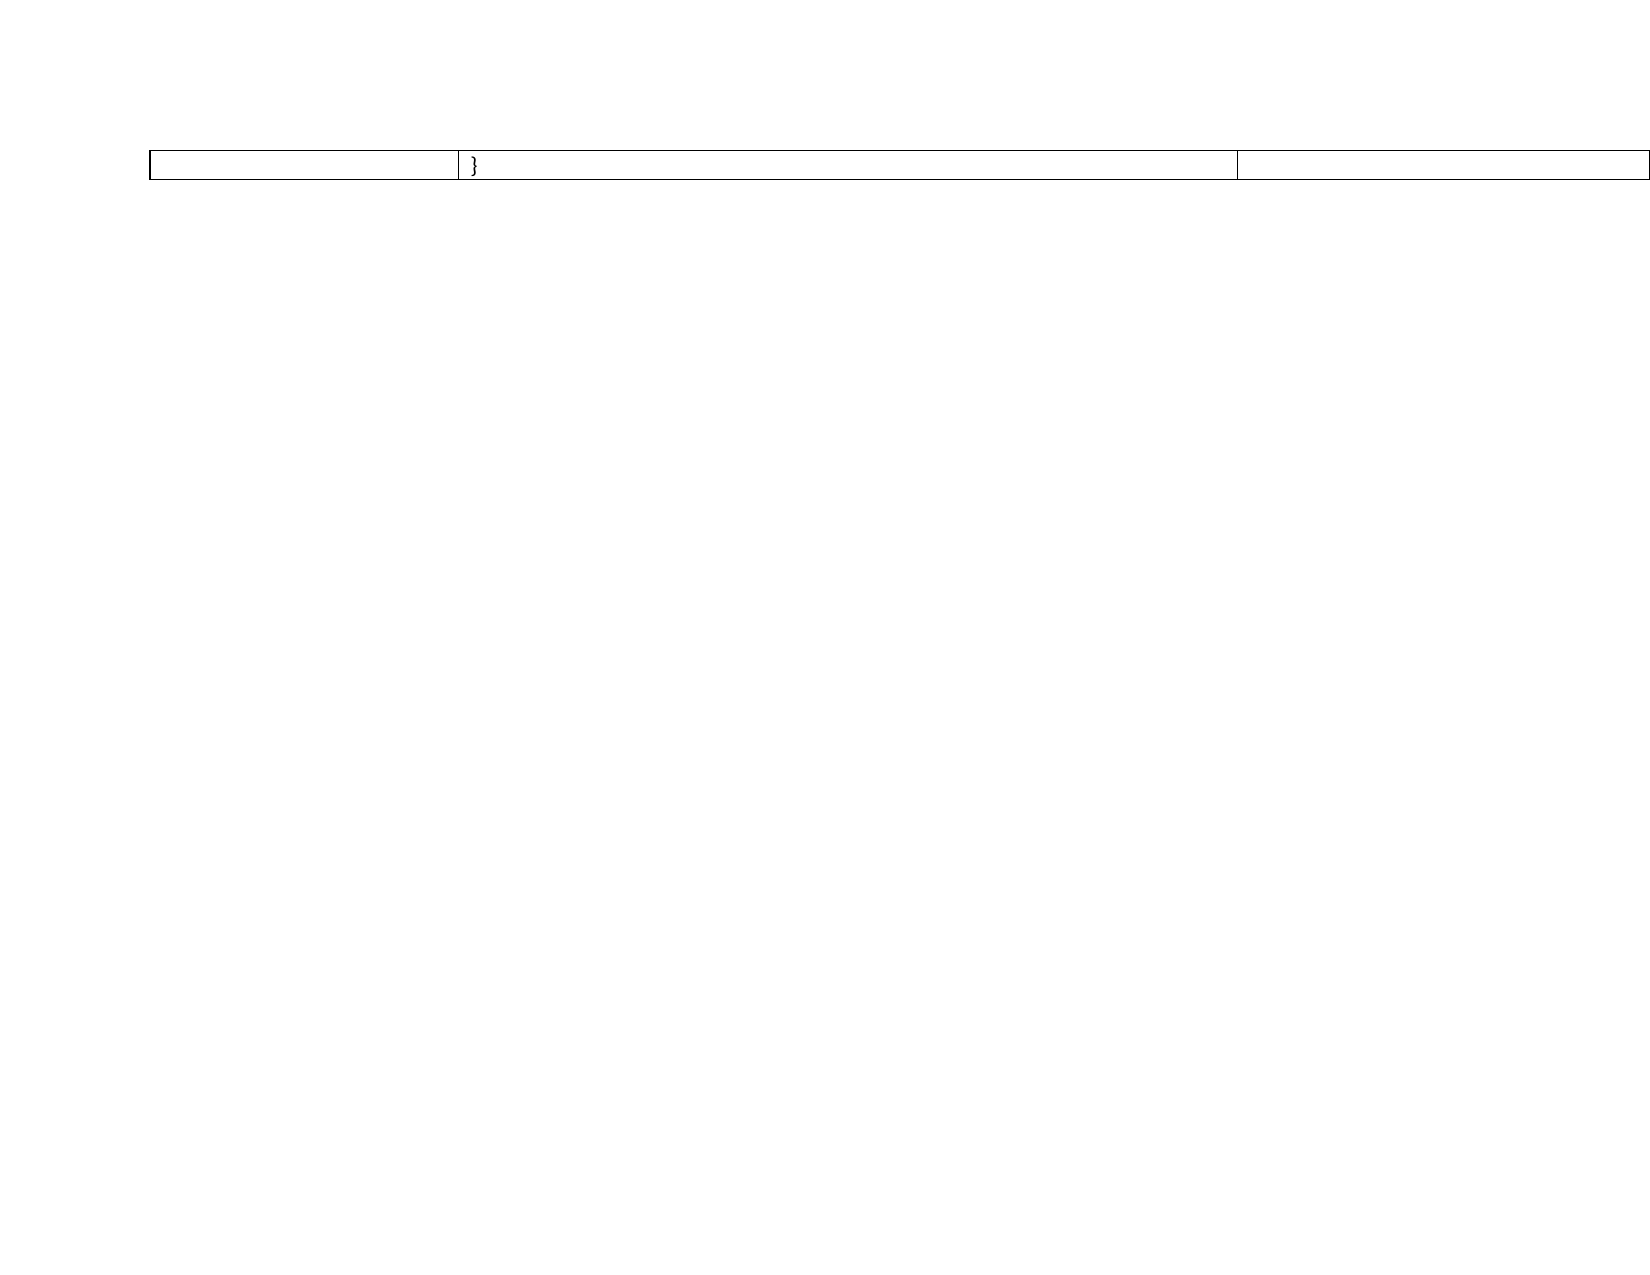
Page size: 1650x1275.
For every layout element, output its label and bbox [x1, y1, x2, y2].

table_cell [151, 151, 458, 179]
table_cell [459, 151, 1237, 179]
table_cell [1238, 151, 1649, 179]
